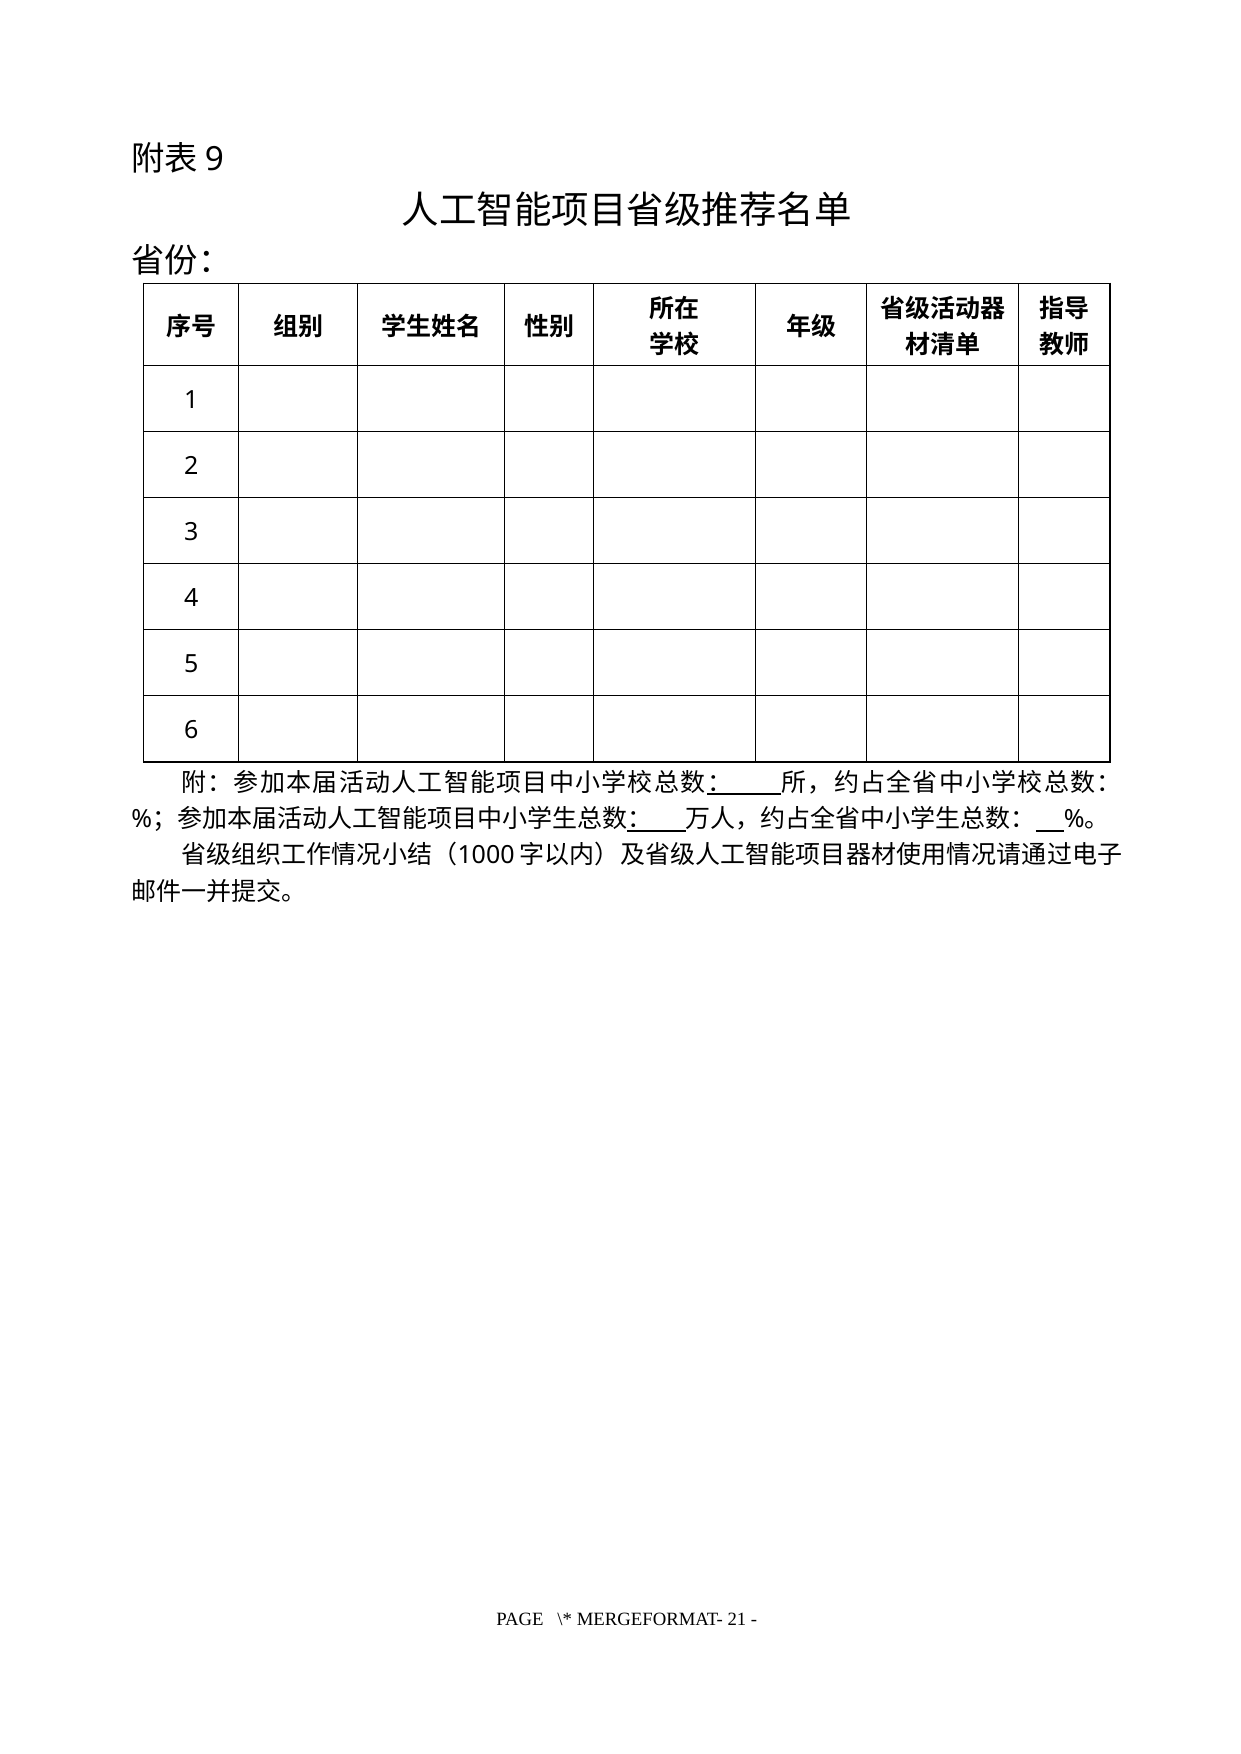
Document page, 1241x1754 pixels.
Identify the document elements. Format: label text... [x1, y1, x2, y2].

table_header 序号 [144, 284, 238, 365]
table_cell [505, 696, 593, 761]
table_cell [239, 498, 357, 563]
table_cell [756, 564, 866, 629]
table_cell 5 [144, 630, 238, 695]
table_cell 2 [144, 432, 238, 497]
table_cell [358, 630, 504, 695]
table_cell [756, 432, 866, 497]
table_header 年级 [756, 284, 866, 365]
table_cell 1 [144, 366, 238, 431]
table_cell 6 [144, 696, 238, 761]
table_cell [594, 564, 755, 629]
table_cell [239, 432, 357, 497]
text 附表9 [131, 132, 1122, 180]
table_cell [1019, 630, 1109, 695]
table_cell [867, 630, 1018, 695]
table_header 指导教师 [1019, 284, 1109, 365]
table_cell [1019, 498, 1109, 563]
table_cell [239, 366, 357, 431]
table_cell [756, 630, 866, 695]
table_cell [867, 432, 1018, 497]
table_cell [1019, 366, 1109, 431]
table_cell [239, 696, 357, 761]
table_cell 3 [144, 498, 238, 563]
table_header 学生姓名 [358, 284, 504, 365]
table_cell [1019, 564, 1109, 629]
table_cell [594, 630, 755, 695]
table_cell [867, 696, 1018, 761]
table_cell [505, 630, 593, 695]
table_cell [239, 564, 357, 629]
table_cell [756, 366, 866, 431]
text 省级组织工作情况小结（1000字以内）及省级人工智能项目器材使用情况请通过电子邮件一并提交。 [131, 835, 1122, 907]
table_cell [594, 432, 755, 497]
table_cell [594, 366, 755, 431]
table_cell [358, 498, 504, 563]
table_header 组别 [239, 284, 357, 365]
table_cell [594, 696, 755, 761]
table_cell [358, 432, 504, 497]
table_cell [867, 498, 1018, 563]
table_cell [358, 696, 504, 761]
table_cell [505, 564, 593, 629]
table_cell [1019, 432, 1109, 497]
table_cell [505, 498, 593, 563]
table_header 性别 [505, 284, 593, 365]
table_header 省级活动器材清单 [867, 284, 1018, 365]
table_cell [505, 432, 593, 497]
table_cell [239, 630, 357, 695]
table_cell [358, 366, 504, 431]
table_cell [867, 366, 1018, 431]
table_cell [505, 366, 593, 431]
table_cell [756, 696, 866, 761]
text 省份： [131, 234, 1022, 282]
table_header 所在 学校 [594, 284, 755, 365]
table_cell [867, 564, 1018, 629]
table_cell 4 [144, 564, 238, 629]
table_cell [594, 498, 755, 563]
table_cell [1019, 696, 1109, 761]
table_cell [358, 564, 504, 629]
table_cell [756, 498, 866, 563]
text 人工智能项目省级推荐名单 [131, 180, 1122, 234]
text 附：参加本届活动人工智能项目中小学校总数： 所，约占全省中小学校总数： %；参加本届活动人工智能项目中小学生总数： 万人，约占全省中小学生总数： %。 [131, 762, 1122, 835]
